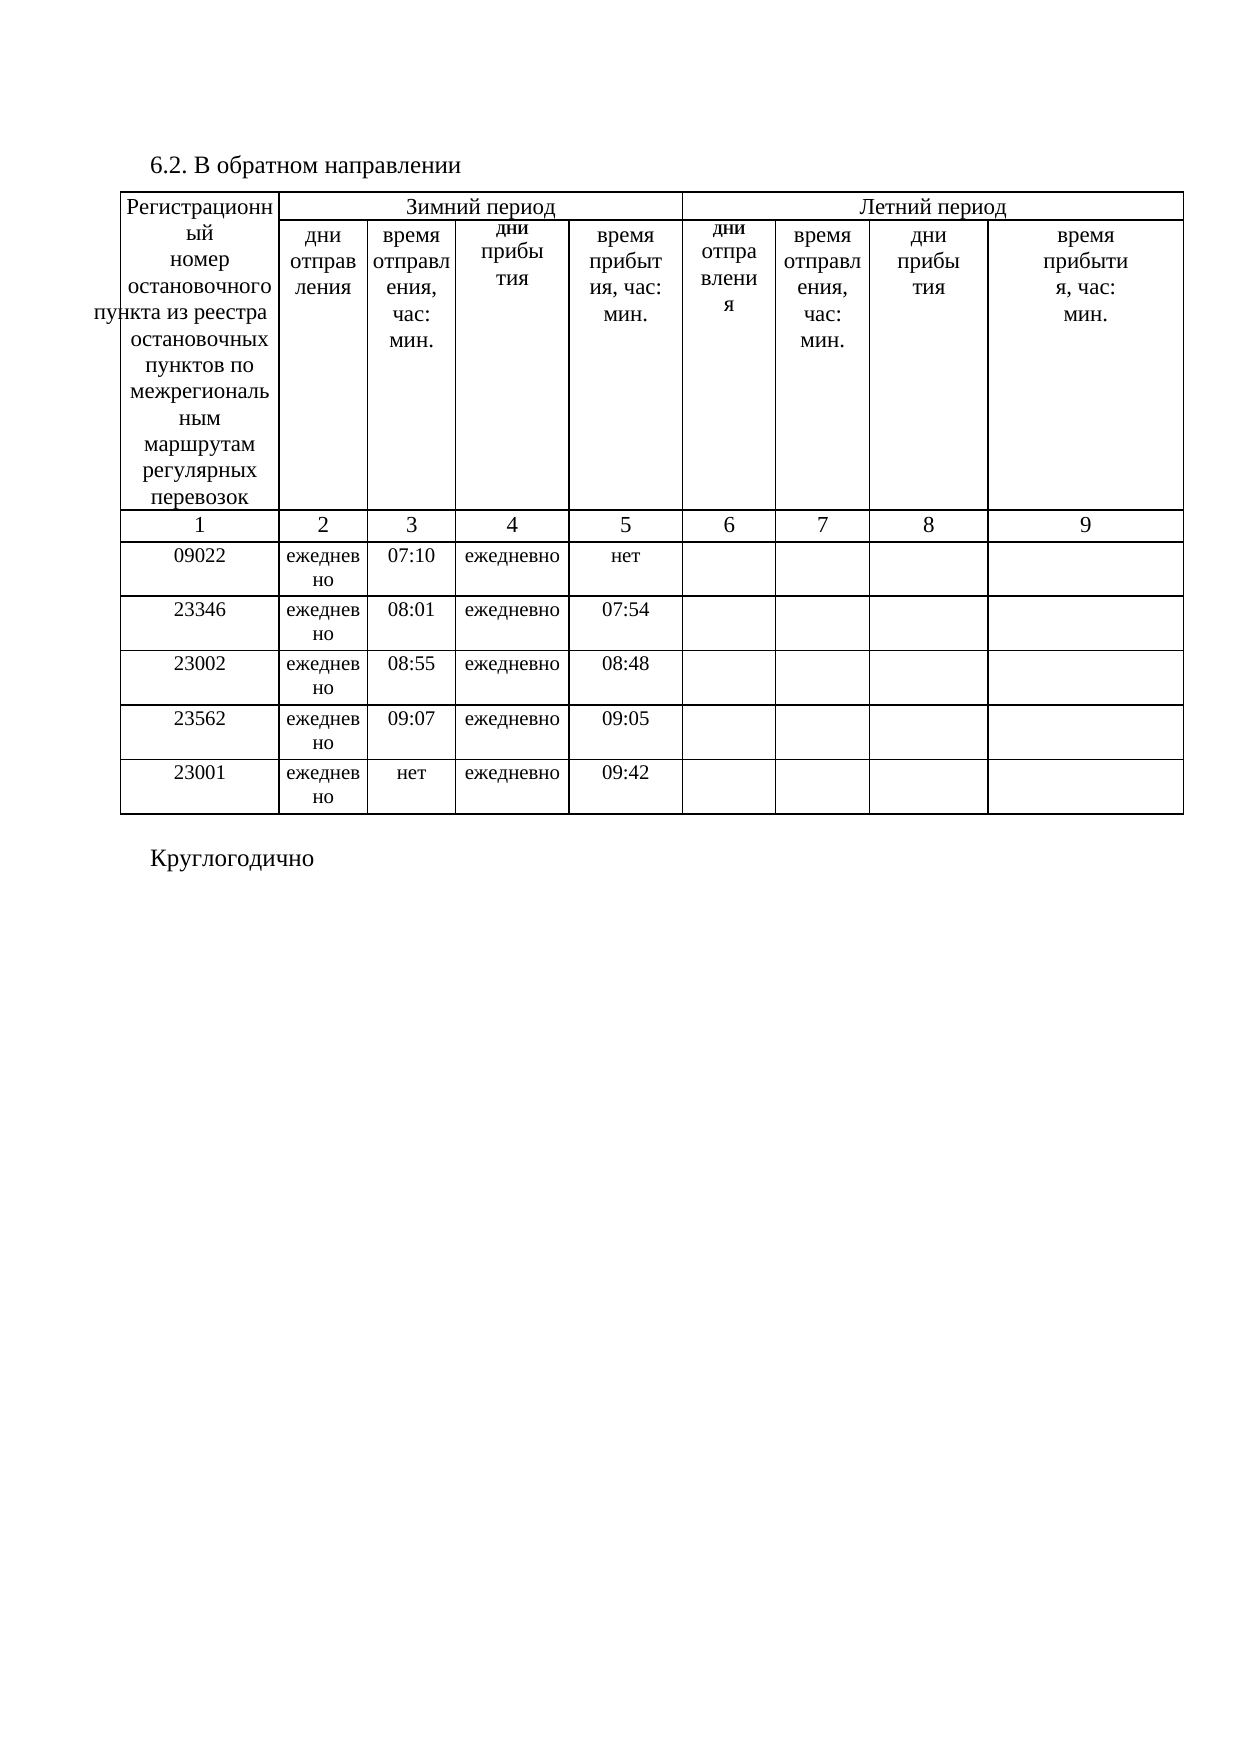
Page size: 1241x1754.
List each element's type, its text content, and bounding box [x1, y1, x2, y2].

table_cell 09:42 [570, 760, 682, 813]
table_cell 23562 [121, 706, 278, 758]
table_cell [776, 706, 869, 758]
table_cell 9 [989, 511, 1183, 541]
table_cell [989, 760, 1183, 813]
text Круглогодично [150, 843, 1090, 872]
table_cell 4 [456, 511, 568, 541]
table_cell [683, 760, 775, 813]
table_cell [870, 651, 987, 704]
table_cell ежедневно [280, 543, 367, 595]
table_cell время прибыт ия, час: мин. [570, 221, 682, 509]
table_cell ежедневно [456, 651, 568, 704]
table_cell [683, 651, 775, 704]
table_cell 2 [280, 511, 367, 541]
table_cell [870, 543, 987, 595]
table_cell [870, 760, 987, 813]
table_cell дни прибы тия [870, 221, 987, 509]
table_cell ежедневно [456, 760, 568, 813]
table_cell 08:01 [368, 597, 455, 650]
table_cell 07:54 [570, 597, 682, 650]
table_cell 3 [368, 511, 455, 541]
table_cell время отправл ения, час: мин. [776, 221, 869, 509]
table_cell 8 [870, 511, 987, 541]
table_cell 23001 [121, 760, 278, 813]
table_cell [989, 543, 1183, 595]
table_cell ежедневно [456, 543, 568, 595]
table_header Регистрационный номер остановочного пункта из реестра остановочных пунктов по межрегиональным маршрутам регулярных перевозок [121, 193, 278, 509]
table_cell ДНИ отпра влени я [683, 221, 775, 509]
table_cell 08:55 [368, 651, 455, 704]
table_cell 07:10 [368, 543, 455, 595]
table_cell [870, 597, 987, 650]
table_cell [683, 597, 775, 650]
table_cell [870, 706, 987, 758]
text 6.2. В обратном направлении [150, 150, 1090, 179]
table_cell [683, 543, 775, 595]
table_cell 1 [121, 511, 278, 541]
table_cell время отправл ения, час: мин. [368, 221, 455, 509]
table_cell [989, 706, 1183, 758]
table_cell 09022 [121, 543, 278, 595]
table_cell 7 [776, 511, 869, 541]
table_cell [776, 651, 869, 704]
table_cell [683, 706, 775, 758]
table_cell 09:05 [570, 706, 682, 758]
table_cell ДНИ прибы тия [456, 221, 568, 509]
table_cell нет [368, 760, 455, 813]
table_cell 09:07 [368, 706, 455, 758]
table_header Летний период [683, 193, 1183, 219]
table_cell ежедневно [280, 760, 367, 813]
table_cell [776, 760, 869, 813]
table_cell ежедневно [280, 597, 367, 650]
table_cell дни отправ ления [280, 221, 367, 509]
table_cell 5 [570, 511, 682, 541]
table_cell ежедневно [280, 706, 367, 758]
table_cell [776, 543, 869, 595]
table_cell 08:48 [570, 651, 682, 704]
table_cell [989, 597, 1183, 650]
table_cell [989, 651, 1183, 704]
table_cell 23002 [121, 651, 278, 704]
table_cell [776, 597, 869, 650]
table_header Зимний период [280, 193, 682, 219]
table_cell ежедневно [456, 597, 568, 650]
table_cell ежедневно [456, 706, 568, 758]
table_cell ежедневно [280, 651, 367, 704]
table_cell 6 [683, 511, 775, 541]
table_cell время прибыти я, час: мин. [989, 221, 1183, 509]
table_cell нет [570, 543, 682, 595]
table_cell 23346 [121, 597, 278, 650]
